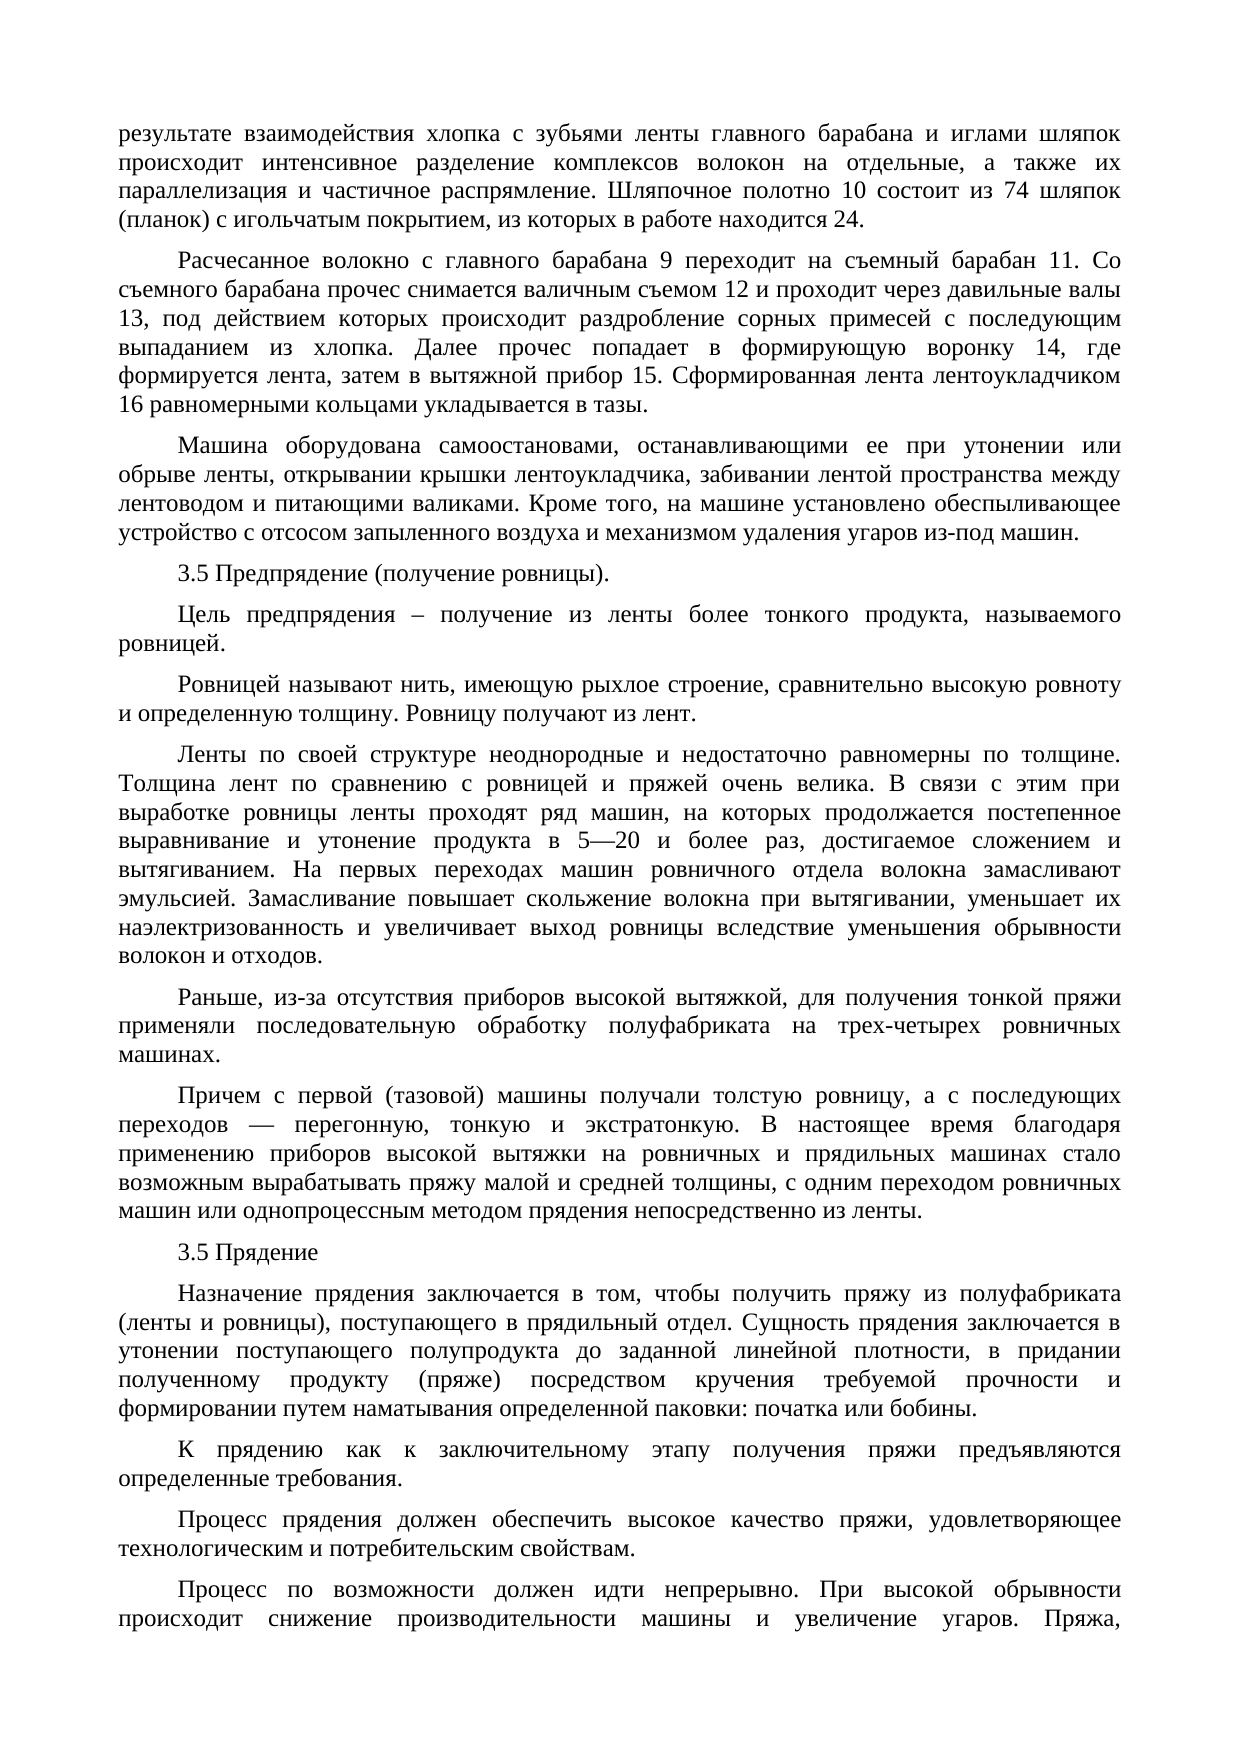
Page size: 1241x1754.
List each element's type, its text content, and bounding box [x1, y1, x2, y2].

text Ровницей называют нить, имеющую рыхлое строение, сравнительно высокую ровноту и определенную толщину. Ровницу получают из лент. [118, 669, 1122, 727]
text Ленты по своей структуре неоднородные и недостаточно равномерны по толщине. Толщина лент по сравнению с ровницей и пряжей очень велика. В связи с этим при выработке ровницы ленты проходят ряд машин, на которых продолжается постепенное выравнивание и утонение продукта в 5—20 и более раз, достигаемое сложением и вытягиванием. На первых переходах машин ровничного отдела волокна замасливают эмульсией. Замасливание повышает скольжение волокна при вытягивании, уменьшает их наэлектризованность и увеличивает выход ровницы вследствие уменьшения обрывности волокон и отходов. [118, 739, 1122, 969]
text 3.5 Прядение [118, 1237, 1122, 1266]
text Цель предпрядения – получение из ленты более тонкого продукта, называемого ровницей. [118, 599, 1122, 657]
text Расчесанное волокно с главного барабана 9 переходит на съемный барабан 11. Со съемного барабана прочес снимается валичным съемом 12 и проходит через давильные валы 13, под действием которых происходит раздробление сорных примесей с последующим выпаданием из хлопка. Далее прочес попадает в формирующую воронку 14, где формируется лента, затем в вытяжной прибор 15. Сформированная лента лентоукладчиком 16 равномерными кольцами укладывается в тазы. [118, 246, 1122, 418]
text 3.5 Предпрядение (получение ровницы). [118, 558, 1122, 587]
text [118, 118, 1122, 233]
text Машина оборудована самоостановами, останавливающими ее при утонении или обрыве ленты, открывании крышки лентоукладчика, забивании лентой пространства между лентоводом и питающими валиками. Кроме того, на машине установлено обеспыливающее устройство с отсосом запыленного воздуха и механизмом удаления угаров из-под машин. [118, 431, 1122, 546]
text К прядению как к заключительному этапу получения пряжи предъявляются определенные требования. [118, 1434, 1122, 1492]
text Причем с первой (тазовой) машины получали толстую ровницу, а с последующих переходов — перегонную, тонкую и экстратонкую. В настоящее время благодаря применению приборов высокой вытяжки на ровничных и прядильных машинах стало возможным вырабатывать пряжу малой и средней толщины, с одним переходом ровничных машин или однопроцессным методом прядения непосредственно из ленты. [118, 1081, 1122, 1224]
text Процесс прядения должен обеспечить высокое качество пряжи, удовлетворяющее технологическим и потребительским свойствам. [118, 1504, 1122, 1562]
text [118, 1574, 1122, 1632]
text Раньше, из-за отсутствия приборов высокой вытяжкой, для получения тонкой пряжи применяли последовательную обработку полуфабриката на трех-четырех ровничных машинах. [118, 982, 1122, 1068]
text Назначение прядения заключается в том, чтобы получить пряжу из полуфабриката (ленты и ровницы), поступающего в прядильный отдел. Сущность прядения заключается в утонении поступающего полупродукта до заданной линейной плотности, в придании полученному продукту (пряже) посредством кручения требуемой прочности и формировании путем наматывания определенной паковки: початка или бобины. [118, 1278, 1122, 1422]
